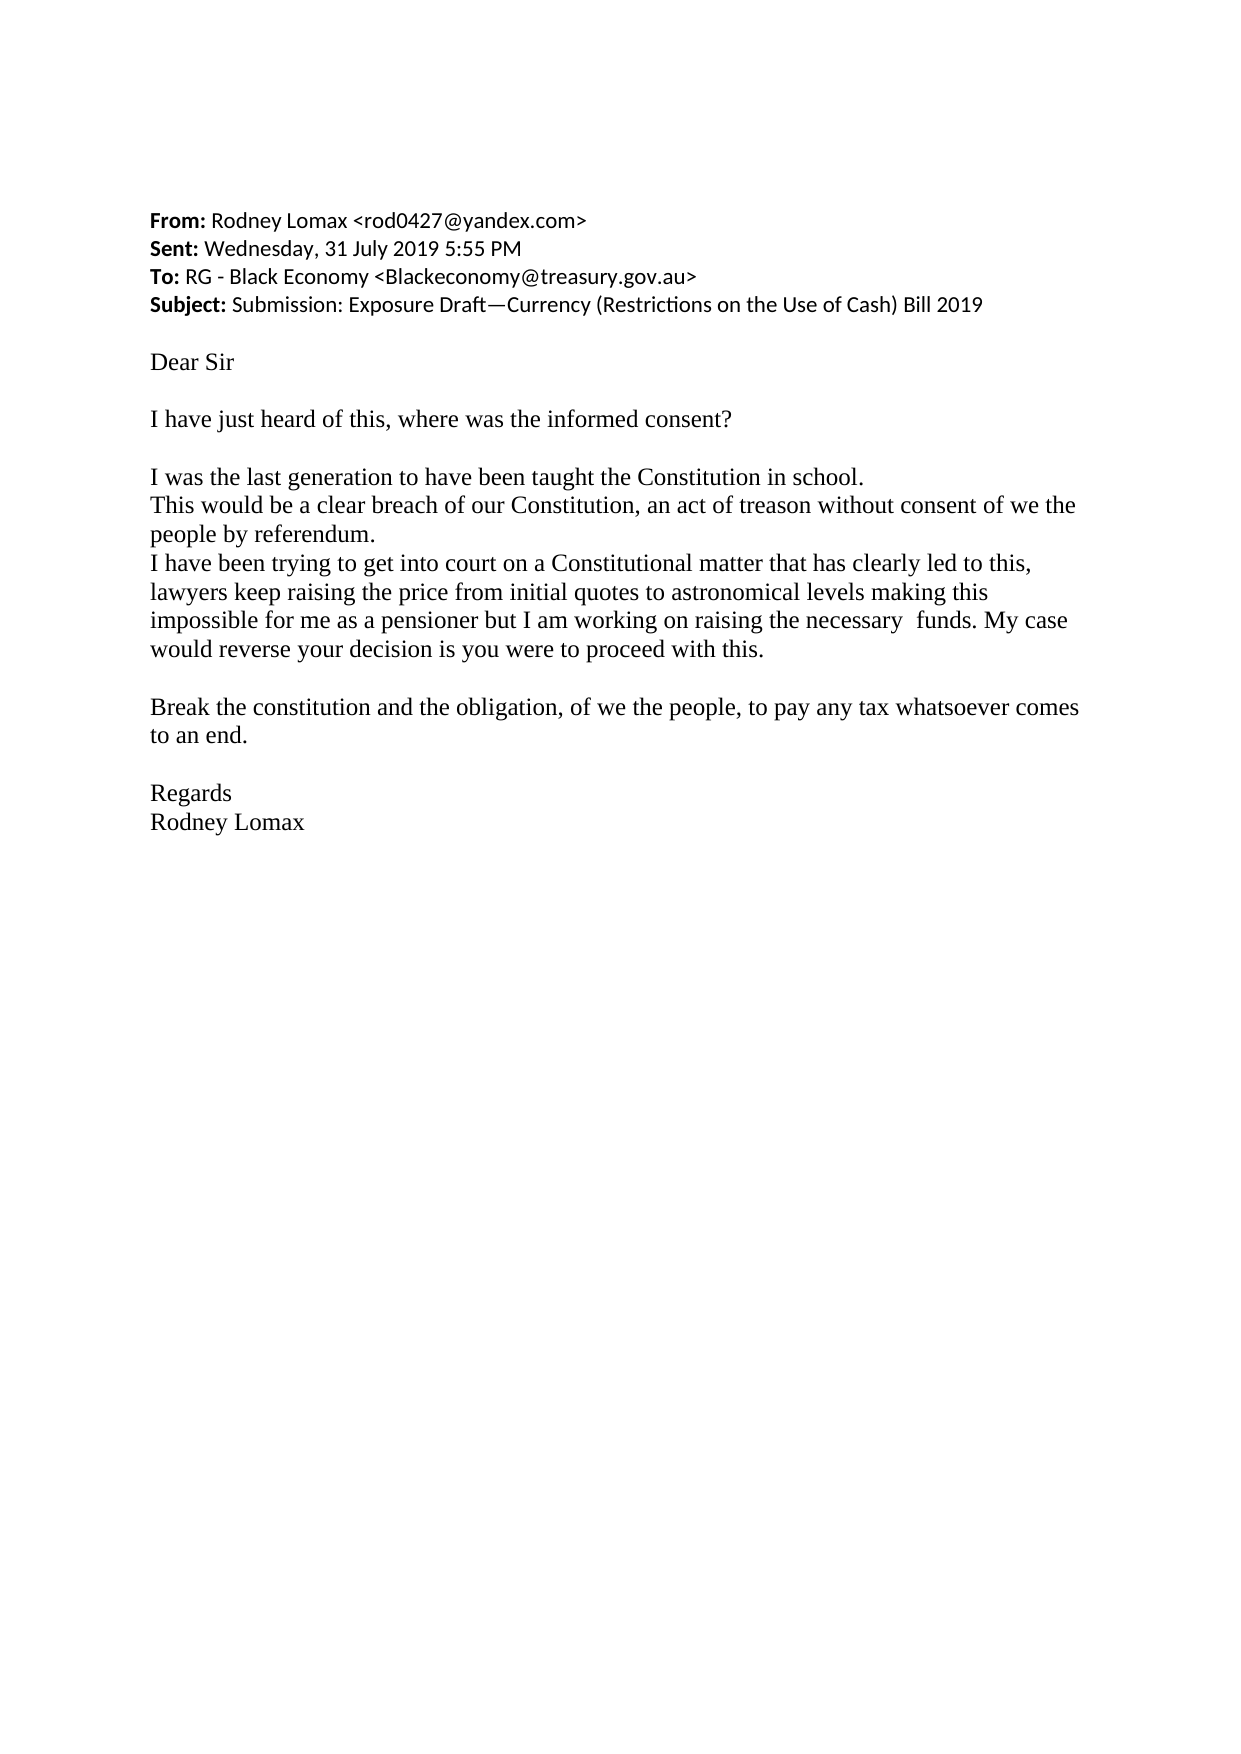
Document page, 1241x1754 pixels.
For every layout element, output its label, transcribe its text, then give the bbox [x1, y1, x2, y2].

text Rodney Lomax [150, 807, 1090, 836]
text Break the constitution and the obligation, of we the people, to pay any tax whatsoever comes to an end. [150, 692, 1090, 749]
text Dear Sir [150, 347, 1090, 376]
text From: Rodney Lomax <rod0427@yandex.com> Sent: Wednesday, 31 July 2019 5:55 PM To: RG - Black Economy <Blackeconomy@treasury.gov.au> Subject: Submission: Exposure Draft—Currency (Restrictions on the Use of Cash) Bill 2019 [150, 206, 1090, 318]
text I have just heard of this, where was the informed consent? [150, 404, 1090, 433]
text This would be a clear breach of our Constitution, an act of treason without consent of we the people by referendum. [150, 491, 1090, 548]
text Regards [150, 778, 1090, 807]
text I have been trying to get into court on a Constitutional matter that has clearly led to this, lawyers keep raising the price from initial quotes to astronomical levels making this impossible for me as a pensioner but I am working on raising the necessary funds. My case would reverse your decision is you were to proceed with this. [150, 548, 1090, 663]
text I was the last generation to have been taught the Constitution in school. [150, 462, 1090, 491]
